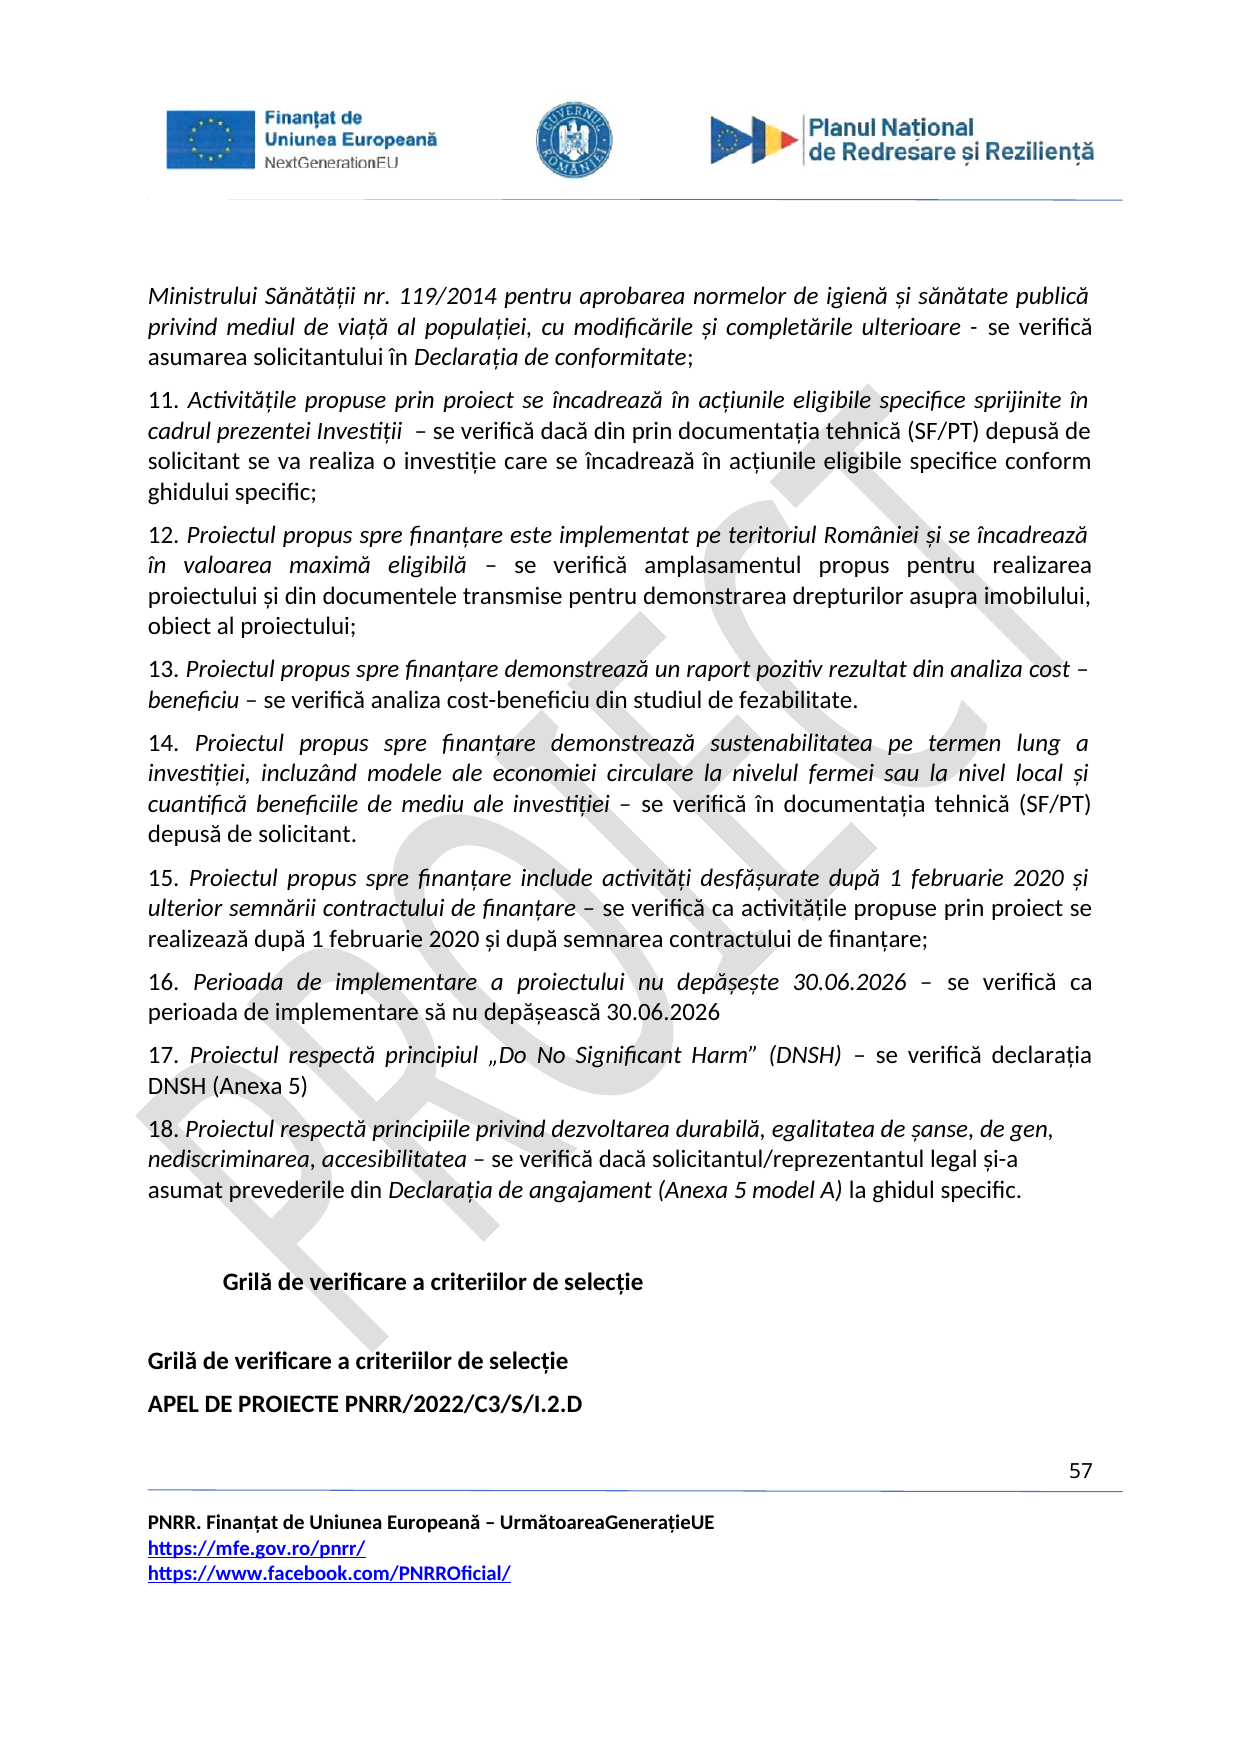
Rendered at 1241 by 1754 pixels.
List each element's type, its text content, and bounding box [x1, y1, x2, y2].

picture [147, 73, 1123, 199]
text 12. Proiectul propus spre finanțare este implementat pe teritoriul României și se încadrează în valoarea maximă eligibilă – se verifică amplasamentul propus pentru realizarea proiectului și din documentele transmise pentru demonstrarea drepturilor asupra imobilului, obiect al proiectului; [148, 519, 1093, 641]
text Grilă de verificare a criteriilor de selecție [223, 1266, 1022, 1297]
text 18. Proiectul respectă principiile privind dezvoltarea durabilă, egalitatea de șanse, de gen, nediscriminarea, accesibilitatea – se verifică dacă solicitantul/reprezentantul legal și-a asumat prevederile din Declarația de angajament (Anexa 5 model A) la ghidul specific. [148, 1113, 1093, 1204]
text APEL DE PROIECTE PNRR/2022/C3/S/I.2.D [148, 1388, 1093, 1419]
text 16. Perioada de implementare a proiectului nu depășește 30.06.2026 – se verifică ca perioada de implementare să nu depășească 30.06.2026 [148, 966, 1093, 1027]
text Grilă de verificare a criteriilor de selecție [148, 1346, 1093, 1376]
text 11. Activitățile propuse prin proiect se încadrează în acțiunile eligibile specifice sprijinite în cadrul prezentei Investiții – se verifică dacă din prin documentația tehnică (SF/PT) depusă de solicitant se va realiza o investiție care se încadrează în acțiunile eligibile specifice conform ghidului specific; [148, 384, 1093, 506]
text 15. Proiectul propus spre finanțare include activități desfășurate după 1 februarie 2020 și ulterior semnării contractului de finanțare – se verifică ca activitățile propuse prin proiect se realizează după 1 februarie 2020 și după semnarea contractului de finanțare; [148, 862, 1093, 953]
text 13. Proiectul propus spre finanțare demonstrează un raport pozitiv rezultat din analiza cost – beneficiu – se verifică analiza cost-beneficiu din studiul de fezabilitate. [148, 653, 1093, 714]
text 17. Proiectul respectă principiul „Do No Significant Harm” (DNSH) – se verifică declarația DNSH (Anexa 5) [148, 1039, 1093, 1100]
text 14. Proiectul propus spre finanțare demonstrează sustenabilitatea pe termen lung a investiției, incluzând modele ale economiei circulare la nivelul fermei sau la nivel local și cuantifică beneficiile de mediu ale investiției – se verifică în documentația tehnică (SF/PT) depusă de solicitant. [148, 727, 1093, 849]
